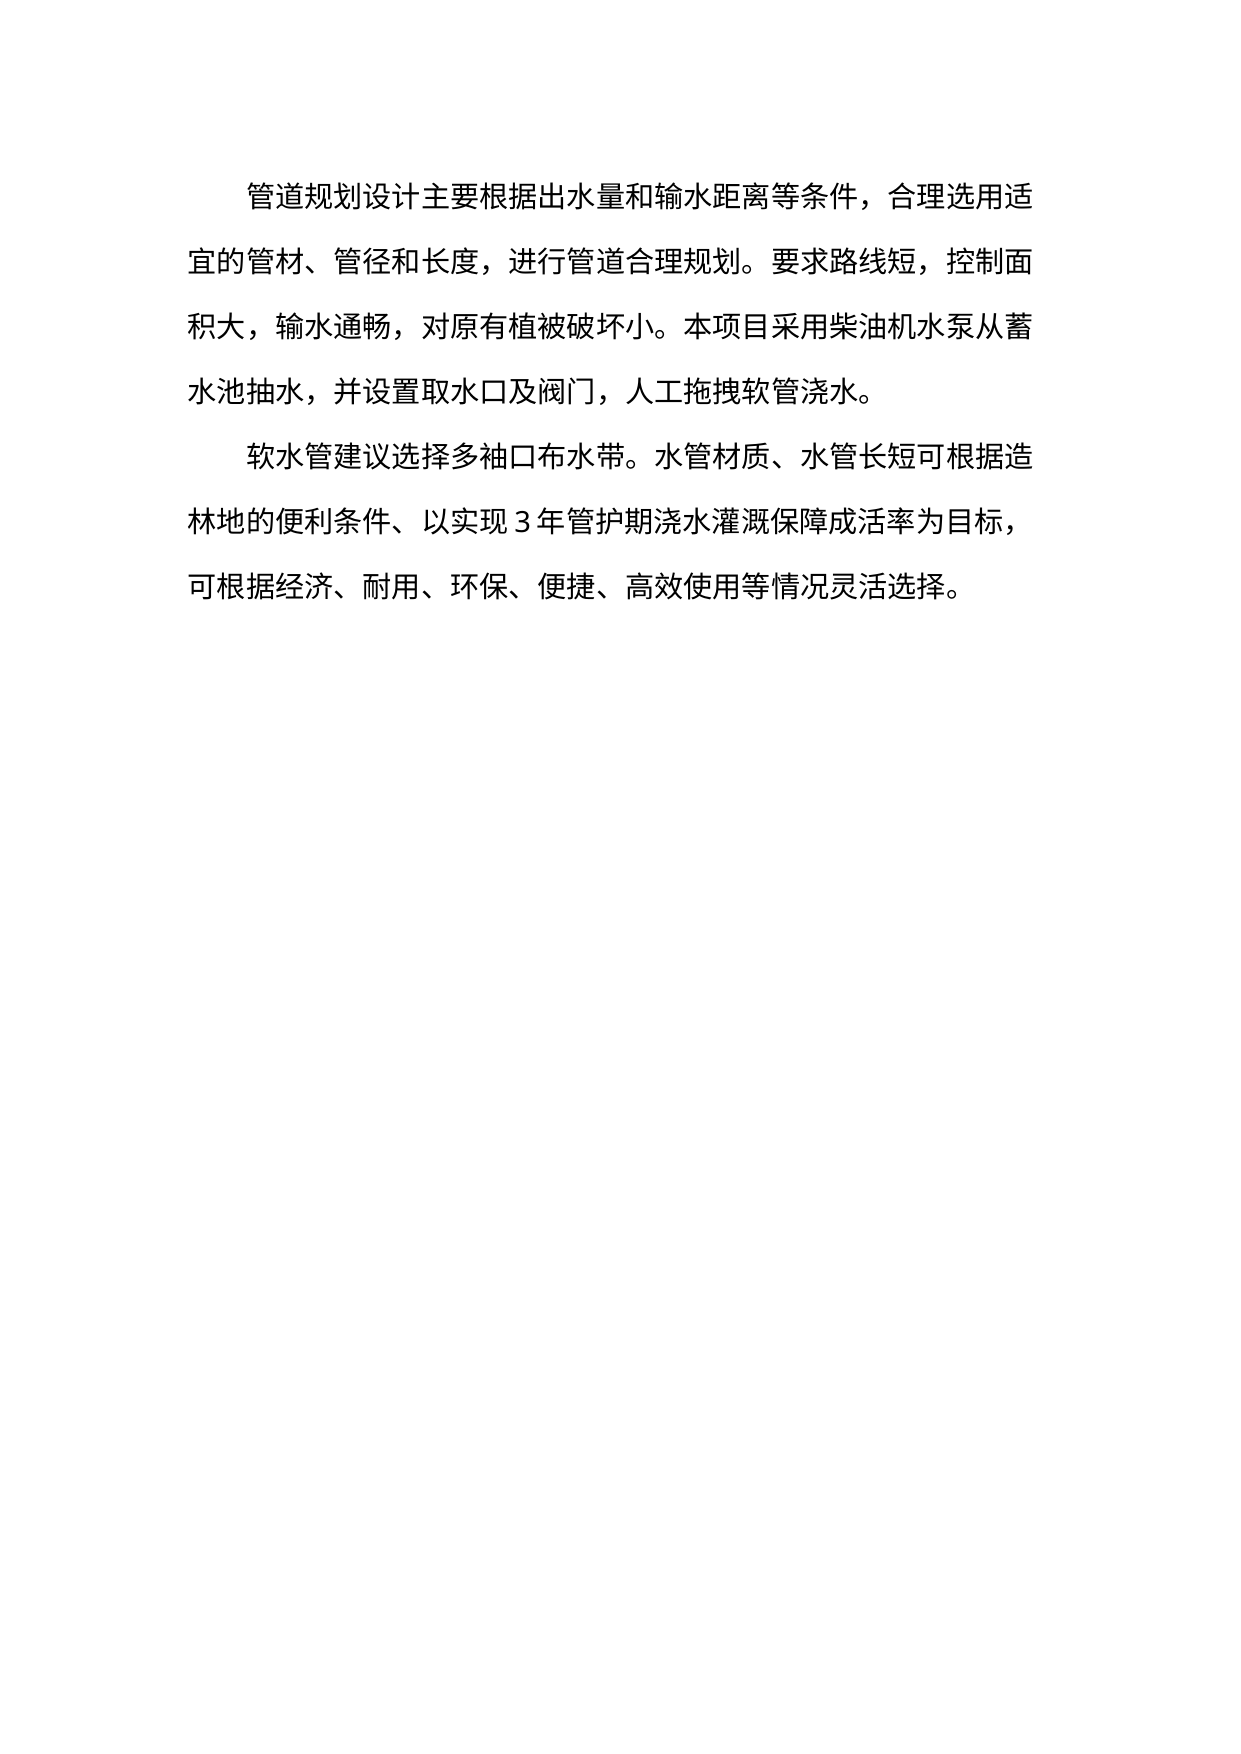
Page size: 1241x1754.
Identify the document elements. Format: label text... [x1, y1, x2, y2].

text 管道规划设计主要根据出水量和输水距离等条件，合理选用适宜的管材、管径和长度，进行管道合理规划。要求路线短，控制面积大，输水通畅，对原有植被破坏小。本项目采用柴油机水泵从蓄水池抽水，并设置取水口及阀门，人工拖拽软管浇水。 [187, 162, 1053, 422]
text 软水管建议选择多袖口布水带。水管材质、水管长短可根据造林地的便利条件、以实现3年管护期浇水灌溉保障成活率为目标，可根据经济、耐用、环保、便捷、高效使用等情况灵活选择。 [187, 422, 1053, 617]
